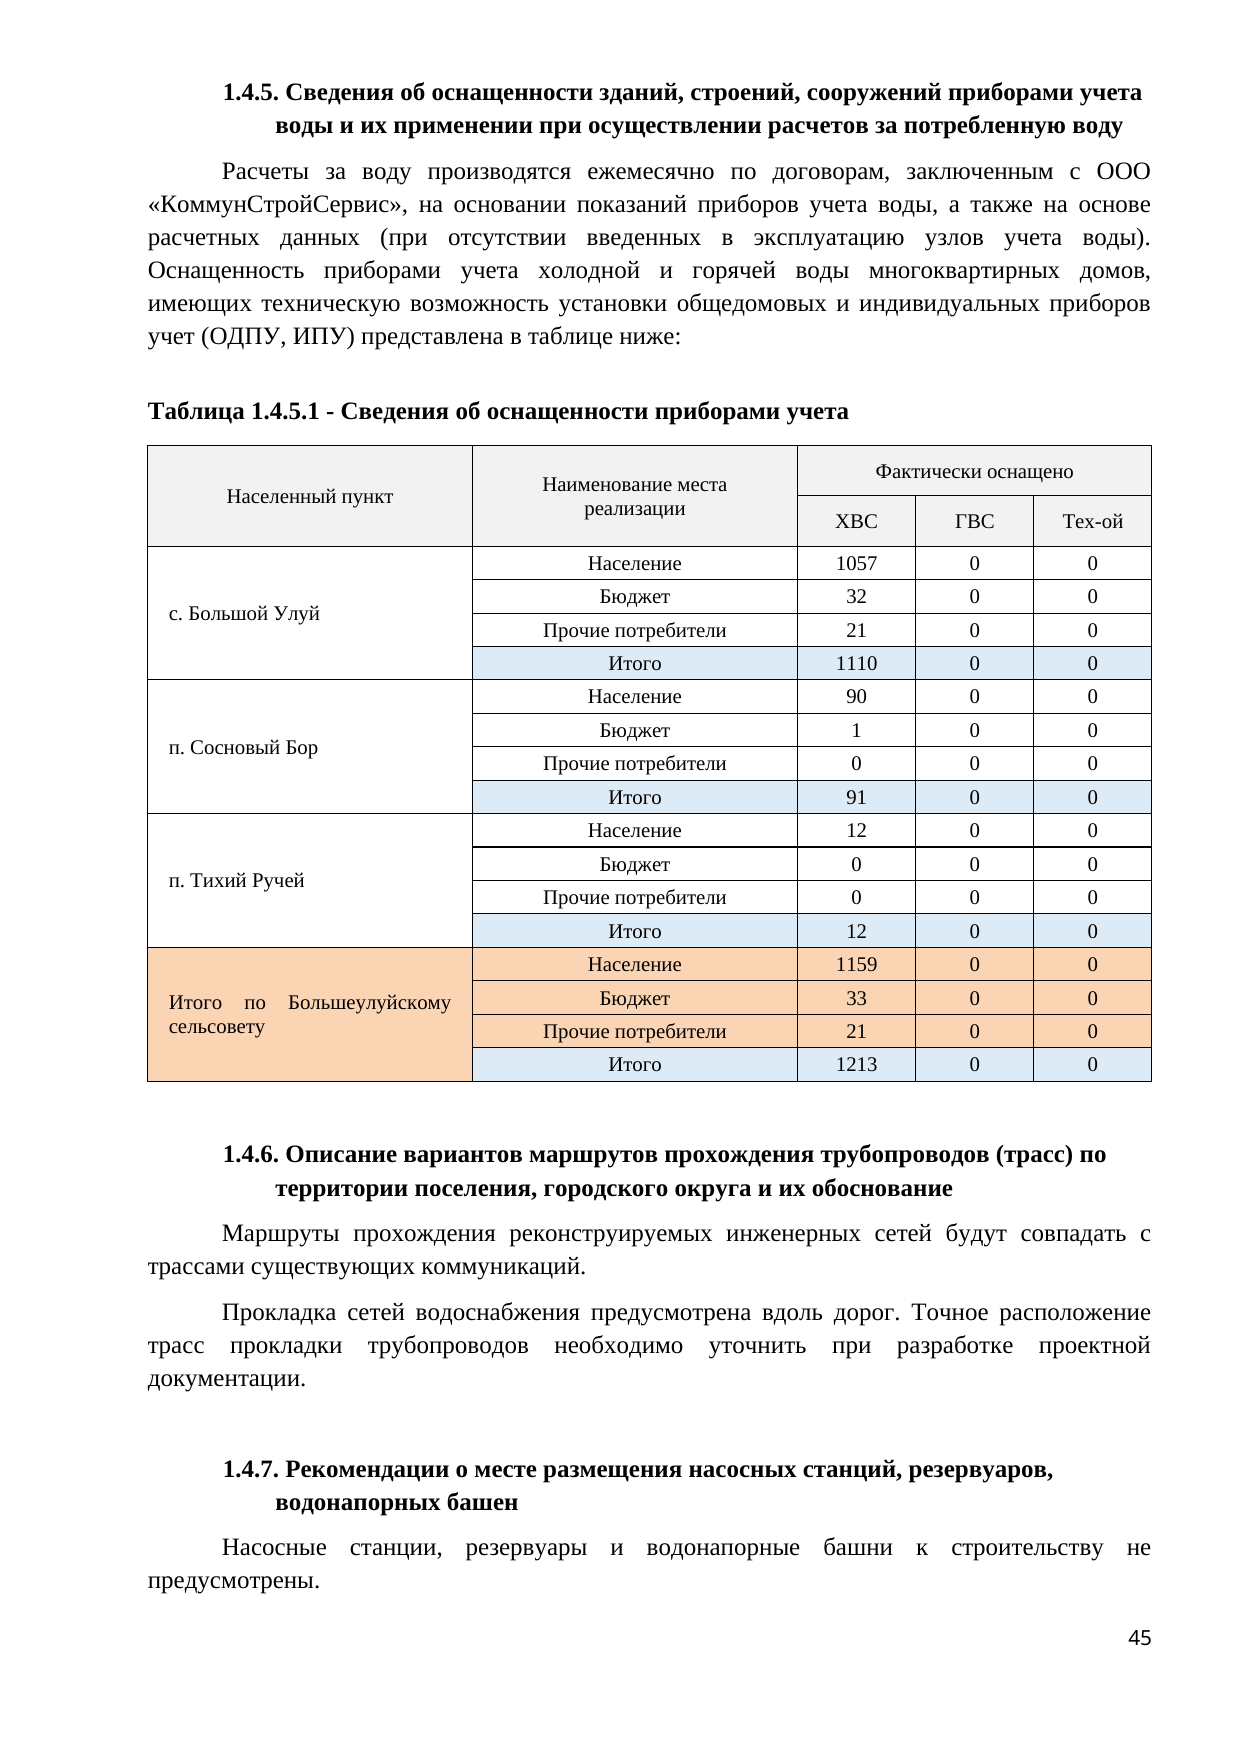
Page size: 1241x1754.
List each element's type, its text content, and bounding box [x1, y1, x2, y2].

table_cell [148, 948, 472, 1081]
list 1.4.5. Сведения об оснащенности зданий, строений, сооружений приборами учета воды и их применении при осуществлении расчетов за потребленную воду [223, 77, 1152, 139]
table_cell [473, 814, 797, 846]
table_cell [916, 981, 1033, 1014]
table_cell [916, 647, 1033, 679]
text Расчеты за воду производятся ежемесячно по договорам, заключенным с ООО «КоммунСтройСервис», на основании показаний приборов учета воды, а также на основе расчетных данных (при отсутствии введенных в эксплуатацию узлов учета воды). Оснащенность приборами учета холодной и горячей воды многоквартирных домов, имеющих техническую возможность установки общедомовых и индивидуальных приборов учет (ОДПУ, ИПУ) представлена в таблице ниже: [148, 156, 1152, 350]
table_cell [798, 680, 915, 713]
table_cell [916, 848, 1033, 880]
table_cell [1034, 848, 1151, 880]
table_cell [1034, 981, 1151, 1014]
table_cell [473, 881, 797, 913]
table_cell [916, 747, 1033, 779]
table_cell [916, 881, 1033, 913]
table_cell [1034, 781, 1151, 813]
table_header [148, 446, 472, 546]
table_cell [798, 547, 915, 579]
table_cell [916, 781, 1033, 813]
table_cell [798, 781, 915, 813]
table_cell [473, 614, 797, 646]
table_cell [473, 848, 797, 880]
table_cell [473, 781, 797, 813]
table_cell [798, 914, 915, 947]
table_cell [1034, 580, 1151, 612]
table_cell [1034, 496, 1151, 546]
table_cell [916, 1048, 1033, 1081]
text Маршруты прохождения реконструируемых инженерных сетей будут совпадать с трассами существующих коммуникаций. [148, 1218, 1152, 1280]
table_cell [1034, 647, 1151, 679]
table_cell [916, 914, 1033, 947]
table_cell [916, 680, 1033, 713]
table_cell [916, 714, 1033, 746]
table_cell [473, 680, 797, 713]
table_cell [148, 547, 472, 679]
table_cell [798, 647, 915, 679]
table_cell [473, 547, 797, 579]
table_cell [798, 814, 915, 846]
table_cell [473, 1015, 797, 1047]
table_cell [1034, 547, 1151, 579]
list 1.4.6. Описание вариантов маршрутов прохождения трубопроводов (трасс) по территории поселения, городского округа и их обоснование [223, 1139, 1152, 1201]
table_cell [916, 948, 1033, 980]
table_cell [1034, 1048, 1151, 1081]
text Насосные станции, резервуары и водонапорные башни к строительству не предусмотрены. [148, 1532, 1152, 1594]
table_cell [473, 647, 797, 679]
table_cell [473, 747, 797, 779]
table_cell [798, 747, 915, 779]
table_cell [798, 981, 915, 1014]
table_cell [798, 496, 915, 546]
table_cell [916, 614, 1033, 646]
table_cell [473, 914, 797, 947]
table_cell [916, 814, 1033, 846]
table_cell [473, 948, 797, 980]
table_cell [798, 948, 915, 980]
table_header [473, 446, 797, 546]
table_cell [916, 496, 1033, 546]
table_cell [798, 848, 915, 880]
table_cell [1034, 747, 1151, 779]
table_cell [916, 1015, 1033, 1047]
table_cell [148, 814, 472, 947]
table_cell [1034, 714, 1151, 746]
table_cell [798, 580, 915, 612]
list 1.4.7. Рекомендации о месте размещения насосных станций, резервуаров, водонапорных башен [223, 1454, 1152, 1516]
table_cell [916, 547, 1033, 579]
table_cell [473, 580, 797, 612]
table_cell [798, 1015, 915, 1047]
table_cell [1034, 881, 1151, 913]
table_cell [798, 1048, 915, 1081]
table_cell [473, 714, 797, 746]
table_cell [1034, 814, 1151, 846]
text Прокладка сетей водоснабжения предусмотрена вдоль дорог. Точное расположение трасс прокладки трубопроводов необходимо уточнить при разработке проектной документации. [148, 1297, 1152, 1391]
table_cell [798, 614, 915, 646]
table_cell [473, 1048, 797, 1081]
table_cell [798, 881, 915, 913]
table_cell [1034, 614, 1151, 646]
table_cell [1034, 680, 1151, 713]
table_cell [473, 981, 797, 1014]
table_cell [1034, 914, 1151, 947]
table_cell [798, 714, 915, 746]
text Таблица 1.4.5.1 - Сведения об оснащенности приборами учета [148, 396, 1152, 424]
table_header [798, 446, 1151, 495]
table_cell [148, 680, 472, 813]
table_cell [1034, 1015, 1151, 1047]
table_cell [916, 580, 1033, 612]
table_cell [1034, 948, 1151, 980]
